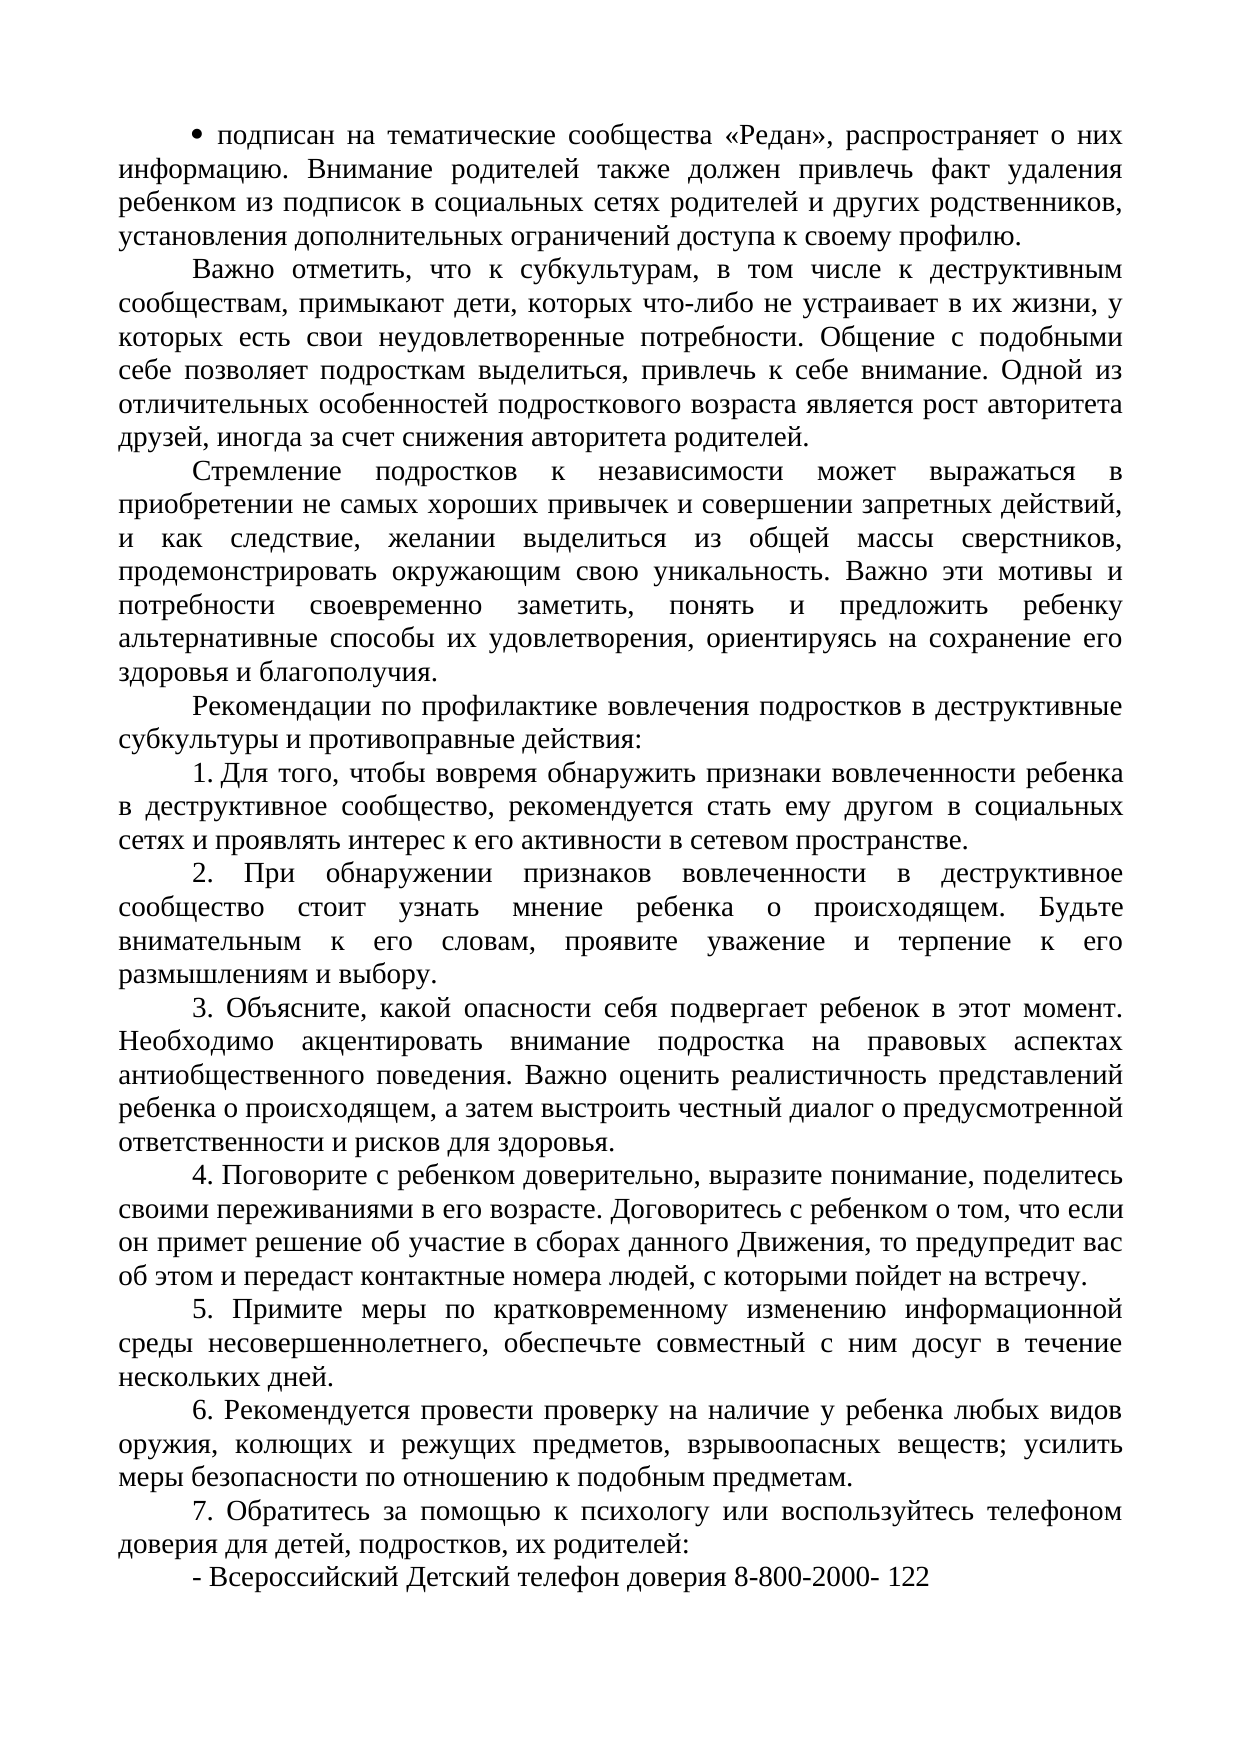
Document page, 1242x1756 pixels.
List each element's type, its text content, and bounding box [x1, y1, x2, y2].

list Поговорите с ребенком доверительно, выразите понимание, поделитесь своими переживаниями в его возрасте. Договоритесь с ребенком о том, что если он примет решение об участие в сборах данного Движения, то предупредит вас об этом и передаст контактные номера людей, с которыми пойдет на встречу. [118, 1157, 1124, 1292]
list Обратитесь за помощью к психологу или воспользуйтесь телефоном доверия для детей, подростков, их родителей: [118, 1493, 1123, 1560]
text Рекомендации по профилактике вовлечения подростков в деструктивные субкультуры и противоправные действия: [118, 688, 1123, 755]
list Всероссийский Детский телефон доверия 8-800-2000- 122 [192, 1560, 1135, 1593]
list Для того, чтобы вовремя обнаружить признаки вовлеченности ребенка в деструктивное сообщество, рекомендуется стать ему другом в социальных сетях и проявлять интерес к его активности в сетевом пространстве. [118, 755, 1123, 855]
list Примите меры по кратковременному изменению информационной среды несовершеннолетнего, обеспечьте совместный с ним досуг в течение нескольких дней. [118, 1292, 1123, 1392]
list Объясните, какой опасности себя подвергает ребенок в этот момент. Необходимо акцентировать внимание подростка на правовых аспектах антиобщественного поведения. Важно оценить реалистичность представлений ребенка о происходящем, а затем выстроить честный диалог о предусмотренной ответственности и рисков для здоровья. [118, 990, 1124, 1157]
text Важно отметить, что к субкультурам, в том числе к деструктивным сообществам, примыкают дети, которых что-либо не устраивает в их жизни, у которых есть свои неудовлетворенные потребности. Общение с подобными себе позволяет подросткам выделиться, привлечь к себе внимание. Одной из отличительных особенностей подросткового возраста является рост авторитета друзей, иногда за счет снижения авторитета родителей. [118, 252, 1123, 453]
list подписан на тематические сообщества «Редан», распространяет о них информацию. Внимание родителей также должен привлечь факт удаления ребенком из подписок в социальных сетях родителей и других родственников, установления дополнительных ограничений доступа к своему профилю. [118, 117, 1123, 251]
text Стремление подростков к независимости может выражаться в приобретении не самых хороших привычек и совершении запретных действий, и как следствие, желании выделиться из общей массы сверстников, продемонстрировать окружающим свою уникальность. Важно эти мотивы и потребности своевременно заметить, понять и предложить ребенку альтернативные способы их удовлетворения, ориентируясь на сохранение его здоровья и благополучия. [118, 453, 1123, 688]
list Рекомендуется провести проверку на наличие у ребенка любых видов оружия, колющих и режущих предметов, взрывоопасных веществ; усилить меры безопасности по отношению к подобным предметам. [118, 1392, 1123, 1493]
list При обнаружении признаков вовлеченности в деструктивное сообщество стоит узнать мнение ребенка о происходящем. Будьте внимательным к его словам, проявите уважение и терпение к его размышлениям и выбору. [118, 856, 1124, 990]
